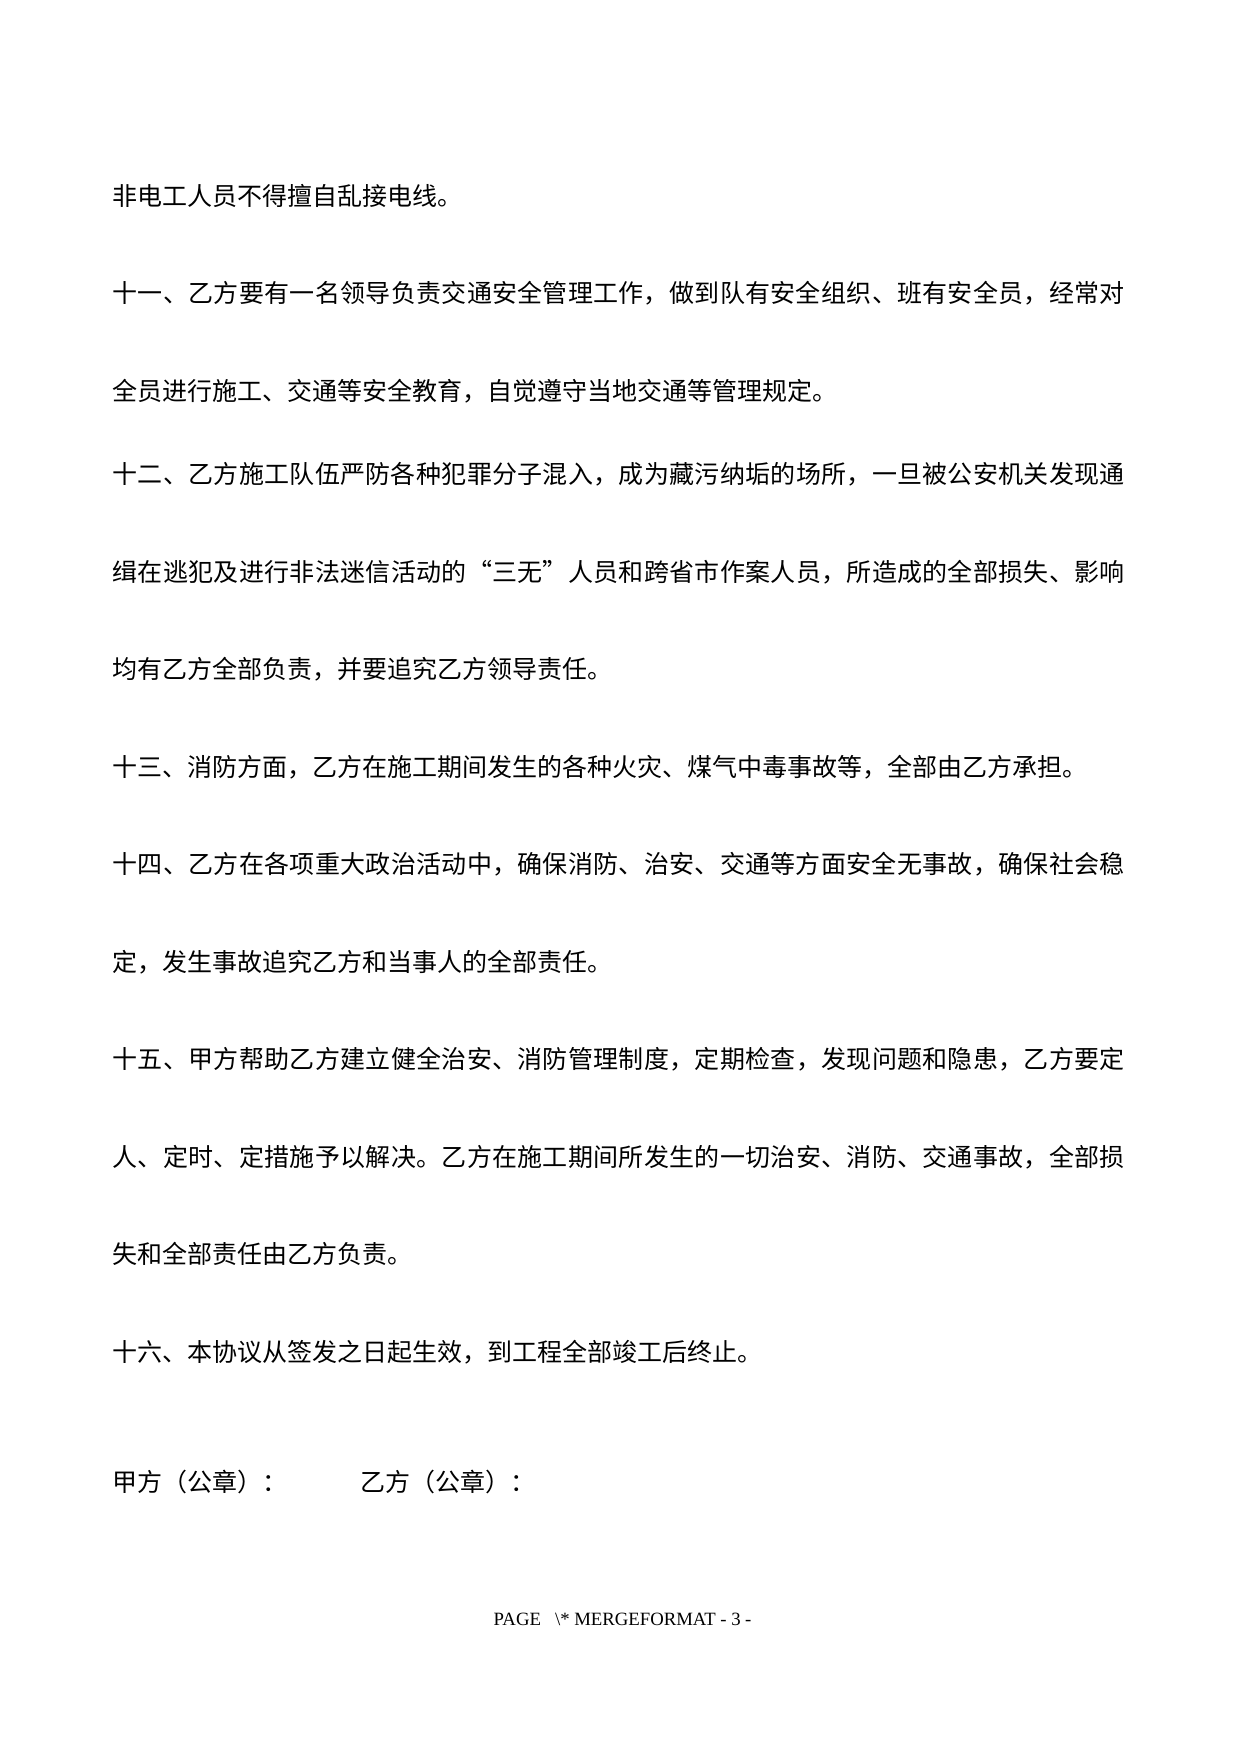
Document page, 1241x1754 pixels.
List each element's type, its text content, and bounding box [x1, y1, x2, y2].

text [112, 162, 1128, 422]
text 十二、乙方施工队伍严防各种犯罪分子混入，成为藏污纳垢的场所，一旦被公安机关发现通缉在逃犯及进行非法迷信活动的“三无”人员和跨省市作案人员，所造成的全部损失、影响均有乙方全部负责，并要追究乙方领导责任。 十三、消防方面，乙方在施工期间发生的各种火灾、煤气中毒事故等，全部由乙方承担。 十四、乙方在各项重大政治活动中，确保消防、治安、交通等方面安全无事故，确保社会稳定，发生事故追究乙方和当事人的全部责任。 十五、甲方帮助乙方建立健全治安、消防管理制度，定期检查，发现问题和隐患，乙方要定人、定时、定措施予以解决。乙方在施工期间所发生的一切治安、消防、交通事故，全部损失和全部责任由乙方负责。 十六、本协议从签发之日起生效，到工程全部竣工后终止。 [112, 440, 1128, 1383]
text 甲方（公章）： 乙方（公章）： [112, 1448, 1128, 1513]
